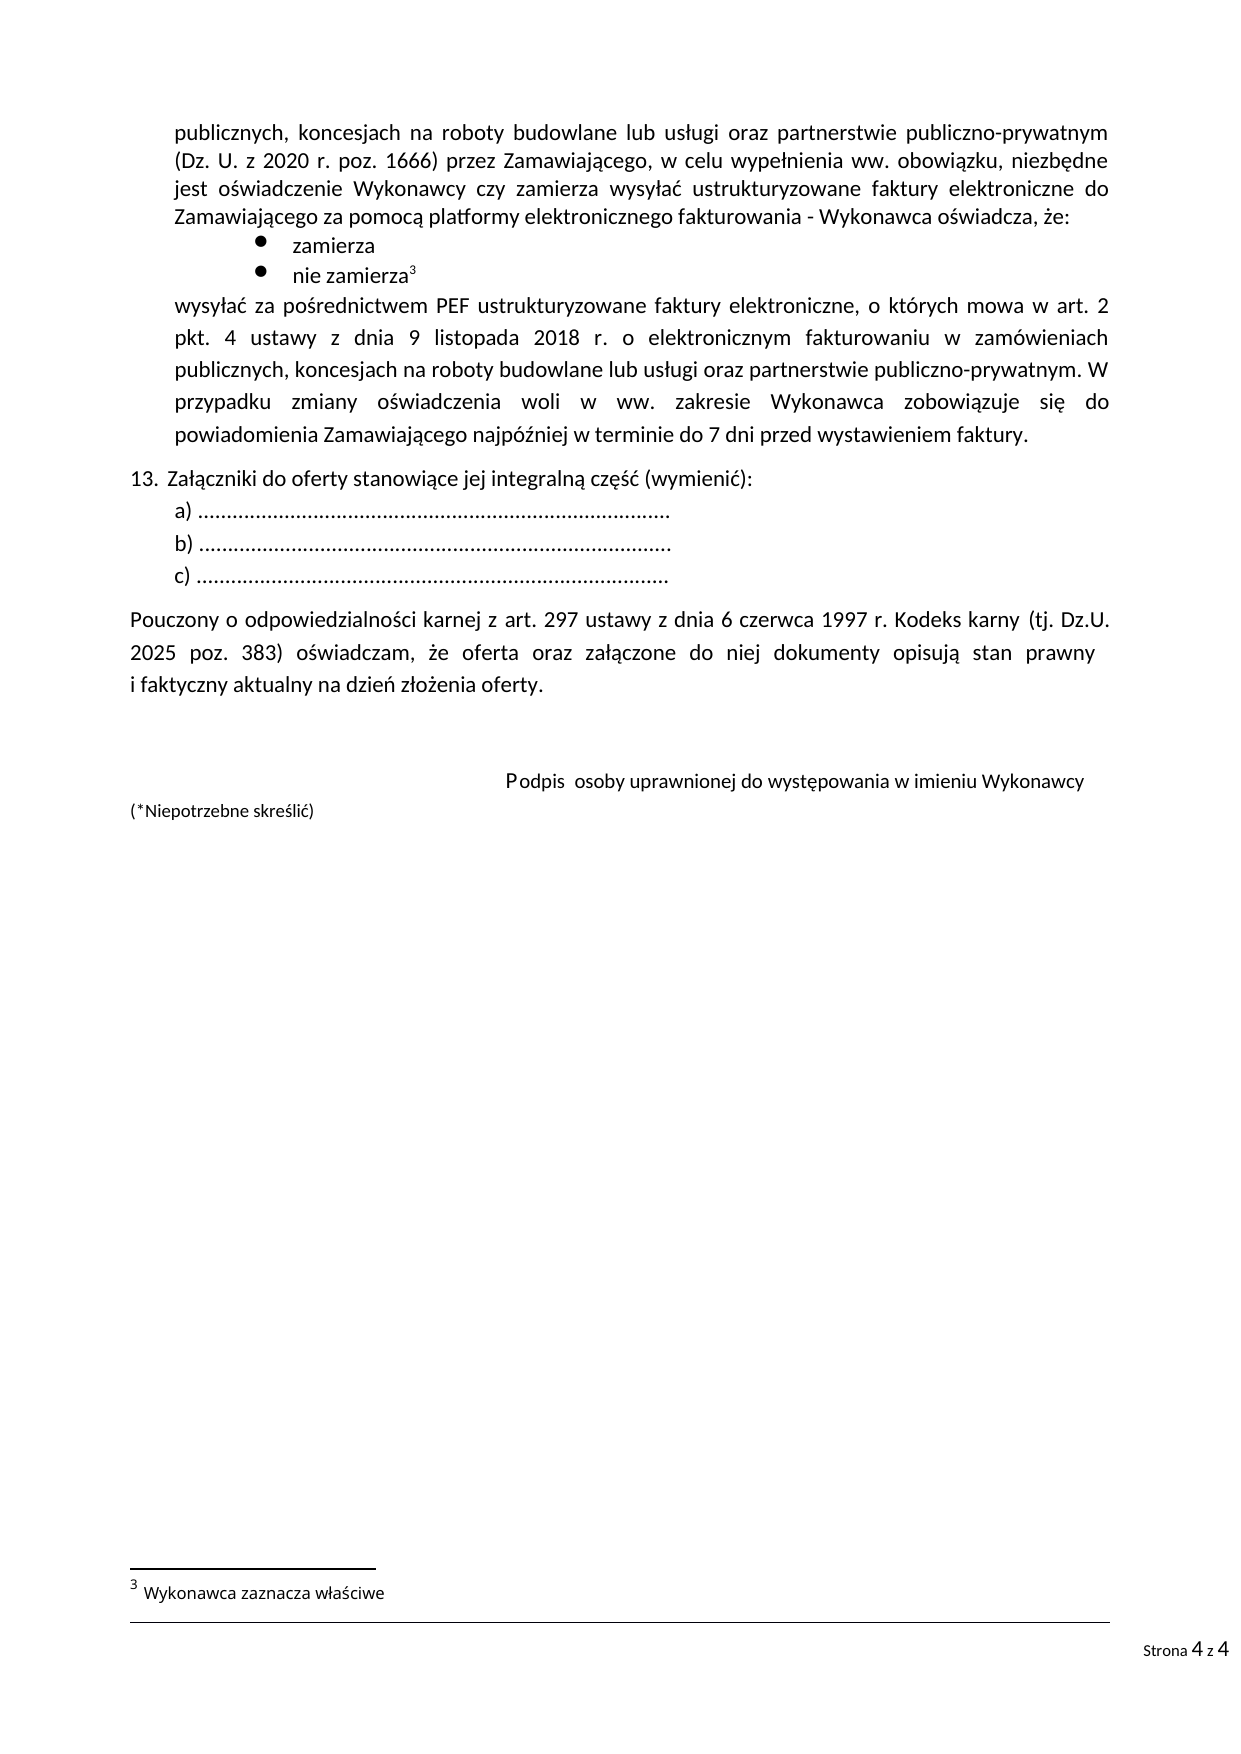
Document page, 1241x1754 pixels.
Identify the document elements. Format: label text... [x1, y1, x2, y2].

text c) .................................................................................. [130, 561, 1110, 589]
text wysyłać za pośrednictwem PEF ustrukturyzowane faktury elektroniczne, o których mowa w art. 2 pkt. 4 ustawy z dnia 9 listopada 2018 r. o elektronicznym fakturowaniu w zamówieniach publicznych, koncesjach na roboty budowlane lub usługi oraz partnerstwie publiczno-prywatnym. W przypadku zmiany oświadczenia woli w ww. zakresie Wykonawca zobowiązuje się do powiadomienia Zamawiającego najpóźniej w terminie do 7 dni przed wystawieniem faktury. [174, 291, 1110, 448]
list zamierza [255, 230, 1110, 261]
text (*Niepotrzebne skreślić) [130, 799, 1110, 822]
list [130, 118, 1110, 230]
text Pouczony o odpowiedzialności karnej z art. 297 ustawy z dnia 6 czerwca 1997 r. Kodeks karny (tj. Dz.U. 2025 poz. 383) oświadczam, że oferta oraz załączone do niej dokumenty opisują stan prawny i faktyczny aktualny na dzień złożenia oferty. [130, 606, 1110, 698]
text a) .................................................................................. [130, 497, 1110, 524]
list Załączniki do oferty stanowiące jej integralną część (wymienić): [130, 464, 1110, 492]
text Podpis osoby uprawnionej do występowania w imieniu Wykonawcy [130, 767, 1110, 794]
text b) .................................................................................. [130, 529, 1110, 557]
list nie zamierza [255, 261, 1110, 291]
